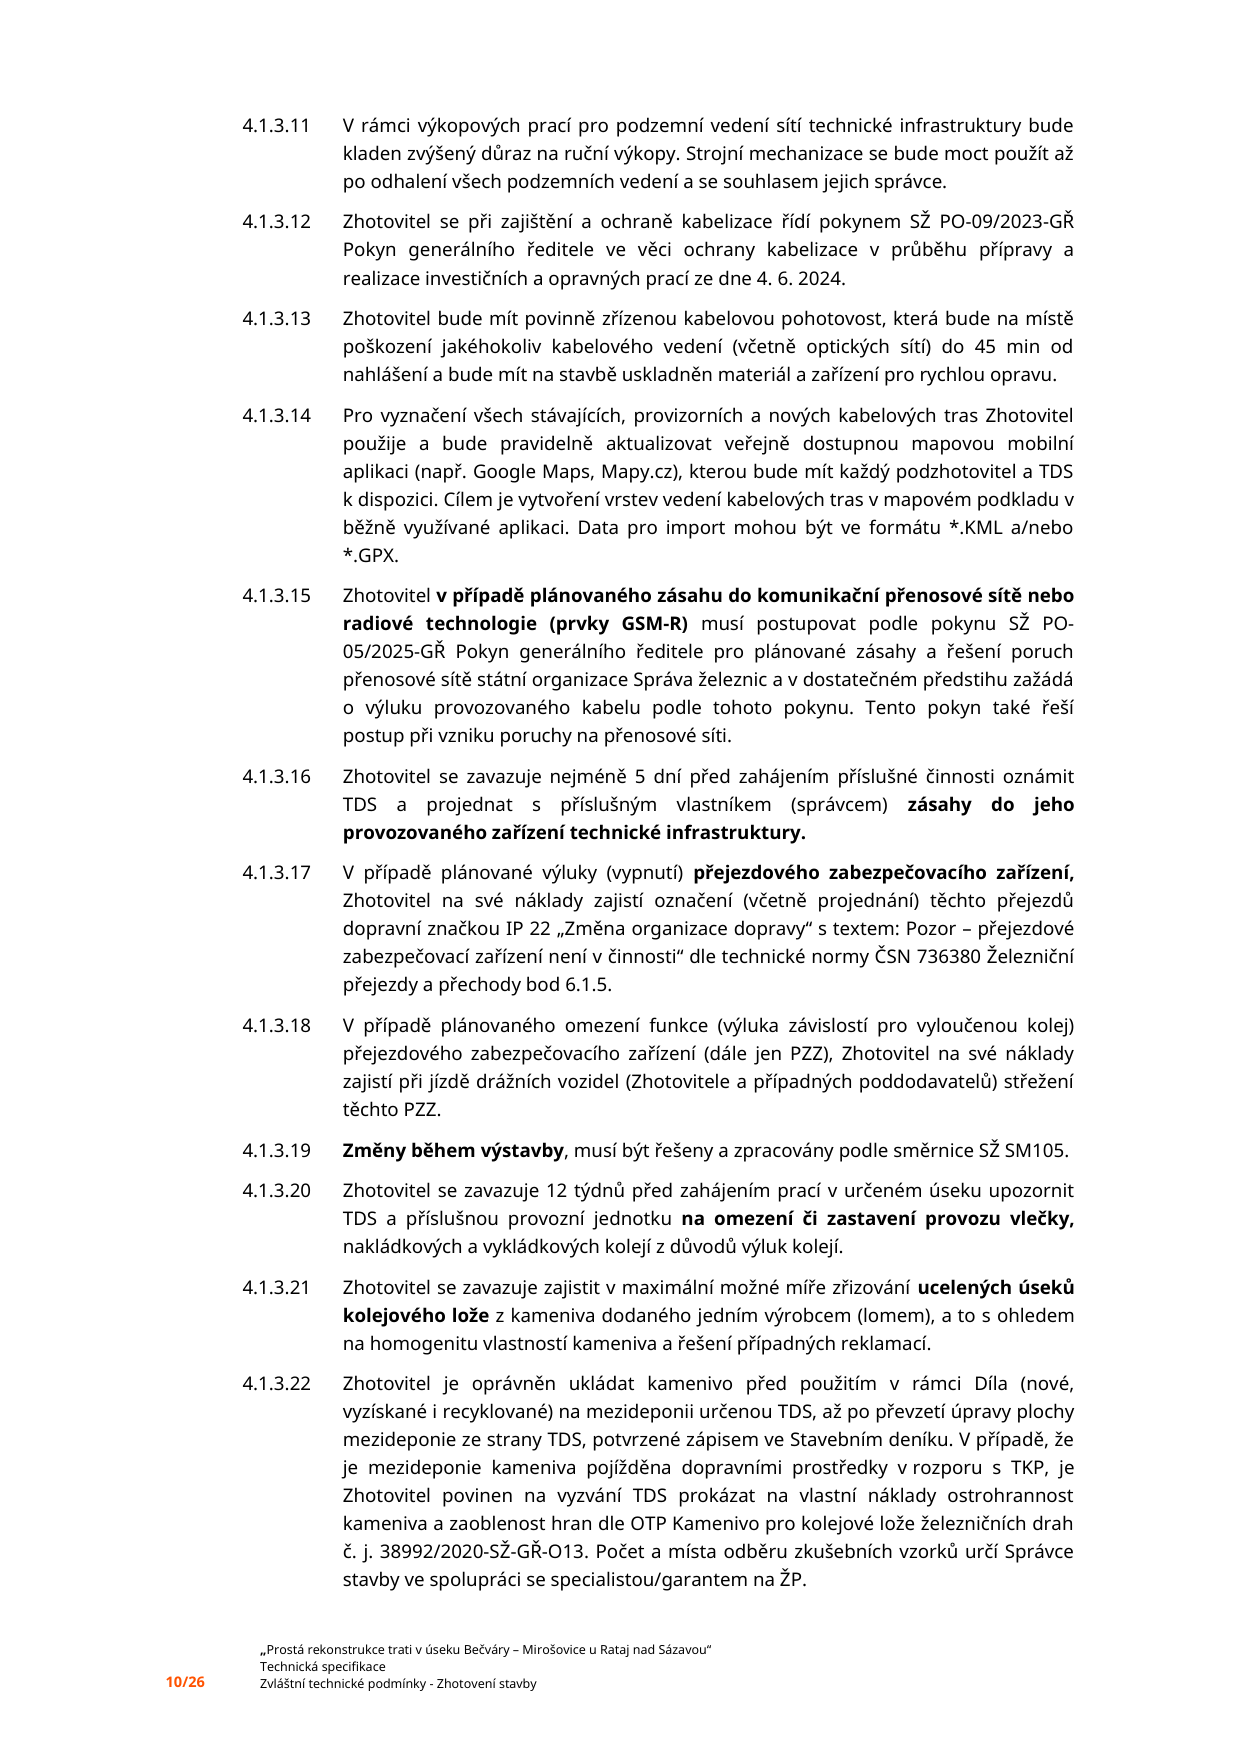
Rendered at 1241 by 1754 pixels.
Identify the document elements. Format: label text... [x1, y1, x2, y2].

list Zhotovitel je oprávněn ukládat kamenivo před použitím v rámci Díla (nové, vyzískané i recyklované) na mezideponii určenou TDS, až po převzetí úpravy plochy mezideponie ze strany TDS, potvrzené zápisem ve Stavebním deníku. V případě, že je mezideponie kameniva pojížděna dopravními prostředky v rozporu s TKP, je Zhotovitel povinen na vyzvání TDS prokázat na vlastní náklady ostrohrannost kameniva a zaoblenost hran dle OTP Kamenivo pro kolejové lože železničních drah č. j. 38992/2020-SŽ-GŘ-O13. Počet a místa odběru zkušebních vzorků určí Správce stavby ve spolupráci se specialistou/garantem na ŽP. [242, 1371, 1075, 1592]
list Zhotovitel se zavazuje zajistit v maximální možné míře zřizování ucelených úseků kolejového lože z kameniva dodaného jedním výrobcem (lomem), a to s ohledem na homogenitu vlastností kameniva a řešení případných reklamací. [242, 1274, 1075, 1356]
list Zhotovitel bude mít povinně zřízenou kabelovou pohotovost, která bude na místě poškození jakéhokoliv kabelového vedení (včetně optických sítí) do 45 min od nahlášení a bude mít na stavbě uskladněn materiál a zařízení pro rychlou opravu. [242, 305, 1075, 387]
list V případě plánované výluky (vypnutí) přejezdového zabezpečovacího zařízení, Zhotovitel na své náklady zajistí označení (včetně projednání) těchto přejezdů dopravní značkou IP 22 „Změna organizace dopravy“ s textem: Pozor – přejezdové zabezpečovací zařízení není v činnosti“ dle technické normy ČSN 736380 Železniční přejezdy a přechody bod 6.1.5. [242, 860, 1075, 997]
text Zhotovitel v případě plánovaného zásahu do komunikační přenosové sítě nebo radiové technologie (prvky GSM-R) musí postupovat podle pokynu SŽ PO-05/2025-GŘ Pokyn generálního ředitele pro plánované zásahy a řešení poruch přenosové sítě státní organizace Správa železnic a v dostatečném předstihu zažádá o výluku provozovaného kabelu podle tohoto pokynu. Tento pokyn také řeší postup při vzniku poruchy na přenosové síti. [242, 582, 1075, 748]
list Zhotovitel se zavazuje 12 týdnů před zahájením prací v určeném úseku upozornit TDS a příslušnou provozní jednotku na omezení či zastavení provozu vlečky, nakládkových a vykládkových kolejí z důvodů výluk kolejí. [242, 1177, 1075, 1259]
list Změny během výstavby, musí být řešeny a zpracovány podle směrnice SŽ SM105. [242, 1137, 1075, 1162]
list Zhotovitel se zavazuje nejméně 5 dní před zahájením příslušné činnosti oznámit TDS a projednat s příslušným vlastníkem (správcem) zásahy do jeho provozovaného zařízení technické infrastruktury. [242, 763, 1075, 845]
list Zhotovitel se při zajištění a ochraně kabelizace řídí pokynem SŽ PO-09/2023-GŘ Pokyn generálního ředitele ve věci ochrany kabelizace v průběhu přípravy a realizace investičních a opravných prací ze dne 4. 6. 2024. [242, 209, 1075, 290]
list V případě plánovaného omezení funkce (výluka závislostí pro vyloučenou kolej) přejezdového zabezpečovacího zařízení (dále jen PZZ), Zhotovitel na své náklady zajistí při jízdě drážních vozidel (Zhotovitele a případných poddodavatelů) střežení těchto PZZ. [242, 1012, 1075, 1122]
list Pro vyznačení všech stávajících, provizorních a nových kabelových tras Zhotovitel použije a bude pravidelně aktualizovat veřejně dostupnou mapovou mobilní aplikaci (např. Google Maps, Mapy.cz), kterou bude mít každý podzhotovitel a TDS k dispozici. Cílem je vytvoření vrstev vedení kabelových tras v mapovém podkladu v běžně využívané aplikaci. Data pro import mohou být ve formátu *.KML a/nebo *.GPX. [242, 402, 1075, 567]
list V rámci výkopových prací pro podzemní vedení sítí technické infrastruktury bude kladen zvýšený důraz na ruční výkopy. Strojní mechanizace se bude moct použít až po odhalení všech podzemních vedení a se souhlasem jejich správce. [242, 112, 1075, 194]
